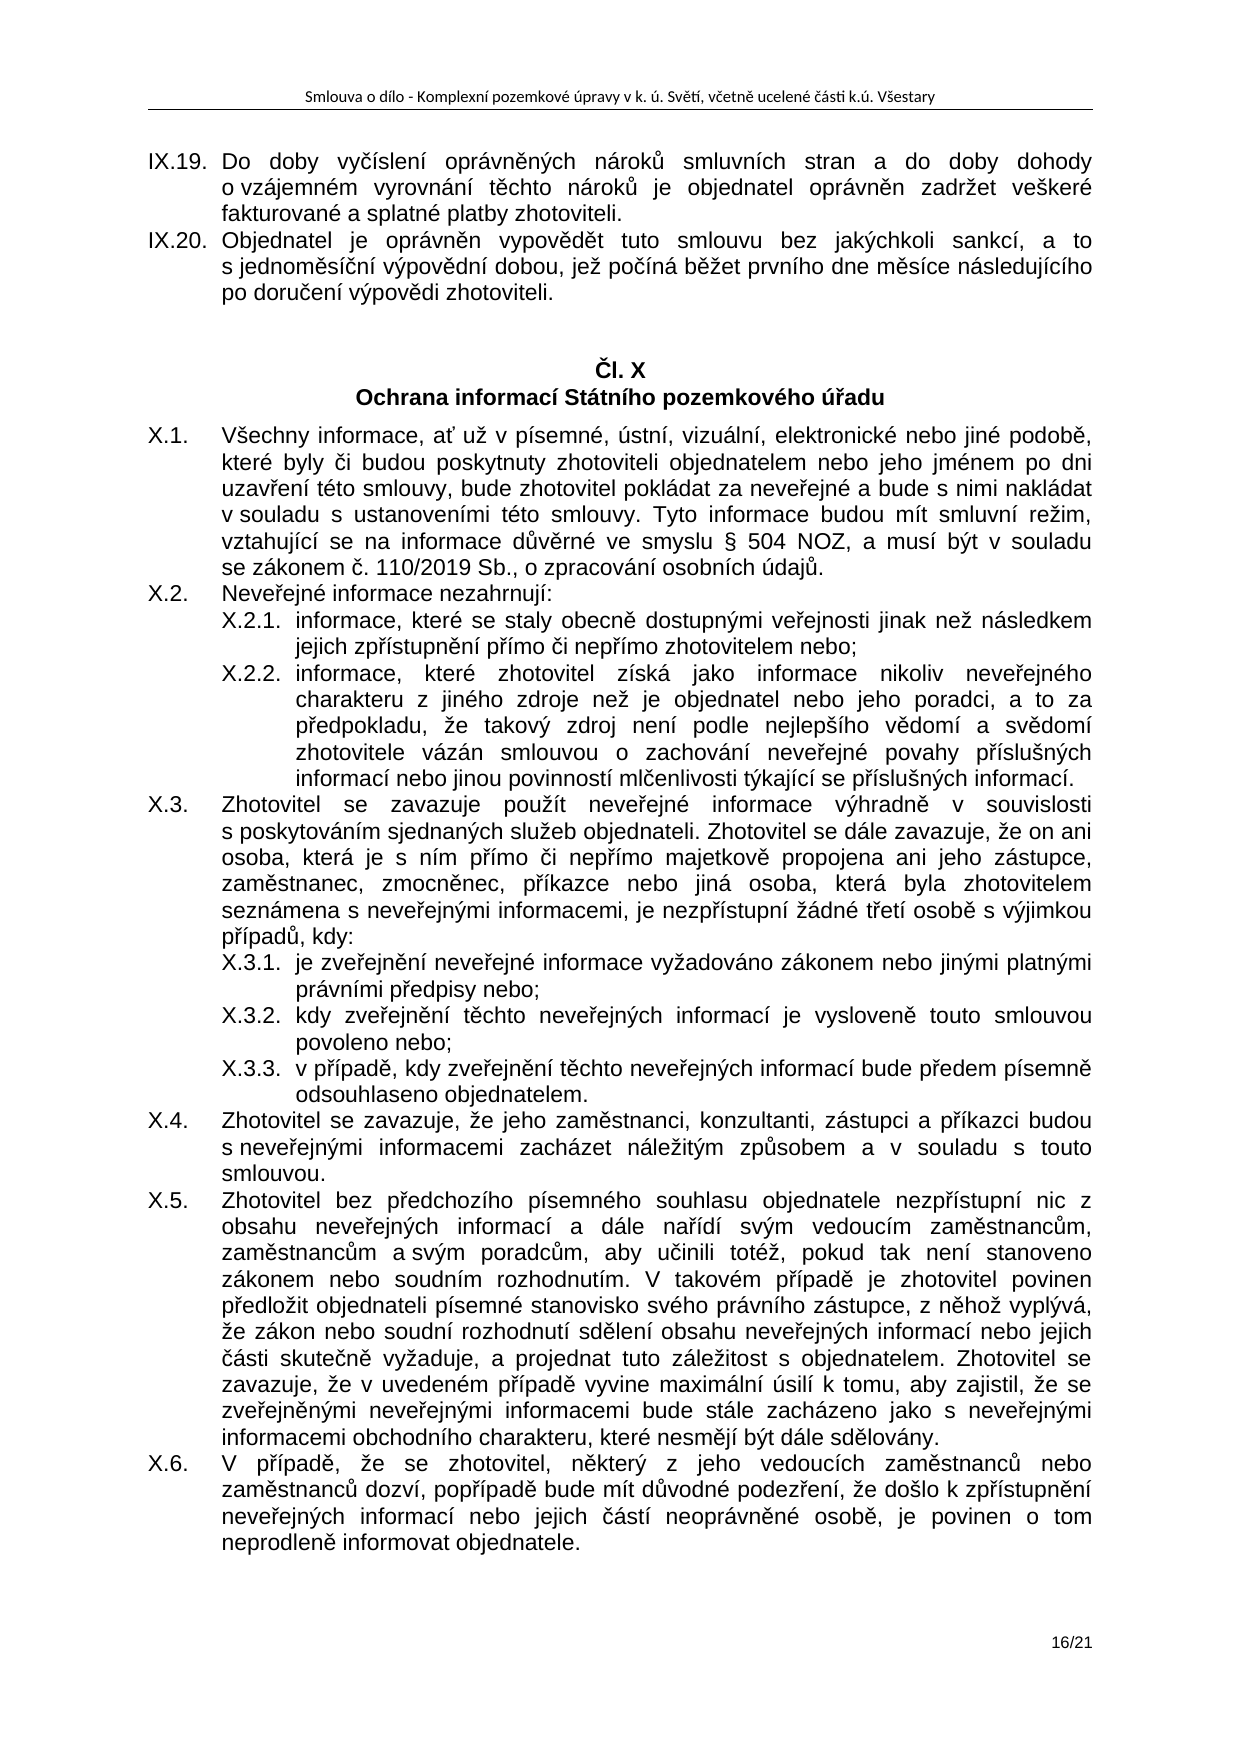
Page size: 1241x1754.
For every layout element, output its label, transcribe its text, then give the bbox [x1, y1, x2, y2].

subtitle Čl. X Ochrana informací Státního pozemkového úřadu [148, 357, 1093, 410]
list Zhotovitel bez předchozího písemného souhlasu objednatele nezpřístupní nic z obsahu neveřejných informací a dále nařídí svým vedoucím zaměstnancům, zaměstnancům a svým poradcům, aby učinili totéž, pokud tak není stanoveno zákonem nebo soudním rozhodnutím. V takovém případě je zhotovitel povinen předložit objednateli písemné stanovisko svého právního zástupce, z něhož vyplývá, že zákon nebo soudní rozhodnutí sdělení obsahu neveřejných informací nebo jejich části skutečně vyžaduje, a projednat tuto záležitost s objednatelem. Zhotovitel se zavazuje, že v uvedeném případě vyvine maximální úsilí k tomu, aby zajistil, že se zveřejněnými neveřejnými informacemi bude stále zacházeno jako s neveřejnými informacemi obchodního charakteru, které nesmějí být dále sdělovány. [148, 1187, 1093, 1450]
list Do doby vyčíslení oprávněných nároků smluvních stran a do doby dohody o vzájemném vyrovnání těchto nároků je objednatel oprávněn zadržet veškeré fakturované a splatné platby zhotoviteli. [148, 148, 1093, 227]
list Zhotovitel se zavazuje použít neveřejné informace výhradně v souvislosti s poskytováním sjednaných služeb objednateli. Zhotovitel se dále zavazuje, že on ani osoba, která je s ním přímo či nepřímo majetkově propojena ani jeho zástupce, zaměstnanec, zmocněnec, příkazce nebo jiná osoba, která byla zhotovitelem seznámena s neveřejnými informacemi, je nezpřístupní žádné třetí osobě s výjimkou případů, kdy: [148, 791, 1093, 949]
text informace, které zhotovitel získá jako informace nikoliv neveřejného charakteru z jiného zdroje než je objednatel nebo jeho poradci, a to za předpokladu, že takový zdroj není podle nejlepšího vědomí a svědomí zhotovitele vázán smlouvou o zachování neveřejné povahy příslušných informací nebo jinou povinností mlčenlivosti týkající se příslušných informací. [221, 659, 1093, 791]
text informace, které se staly obecně dostupnými veřejnosti jinak než následkem jejich zpřístupnění přímo či nepřímo zhotovitelem nebo; [221, 607, 1093, 659]
list Zhotovitel se zavazuje, že jeho zaměstnanci, konzultanti, zástupci a příkazci budou s neveřejnými informacemi zacházet náležitým způsobem a v souladu s touto smlouvou. [148, 1107, 1093, 1187]
text je zveřejnění neveřejné informace vyžadováno zákonem nebo jinými platnými právními předpisy nebo; [221, 949, 1093, 1002]
list Všechny informace, ať už v písemné, ústní, vizuální, elektronické nebo jiné podobě, které byly či budou poskytnuty zhotoviteli objednatelem nebo jeho jménem po dni uzavření této smlouvy, bude zhotovitel pokládat za neveřejné a bude s nimi nakládat v souladu s ustanoveními této smlouvy. Tyto informace budou mít smluvní režim, vztahující se na informace důvěrné ve smyslu § 504 NOZ, a musí být v souladu se zákonem č. 110/2019 Sb., o zpracování osobních údajů. [148, 422, 1093, 580]
list Objednatel je oprávněn vypovědět tuto smlouvu bez jakýchkoli sankcí, a to s jednoměsíční výpovědní dobou, jež počíná běžet prvního dne měsíce následujícího po doručení výpovědi zhotoviteli. [148, 227, 1093, 306]
list V případě, že se zhotovitel, některý z jeho vedoucích zaměstnanců nebo zaměstnanců dozví, popřípadě bude mít důvodné podezření, že došlo k zpřístupnění neveřejných informací nebo jejich částí neoprávněné osobě, je povinen o tom neprodleně informovat objednatele. [148, 1450, 1093, 1556]
list Neveřejné informace nezahrnují: [148, 580, 1093, 607]
text v případě, kdy zveřejnění těchto neveřejných informací bude předem písemně odsouhlaseno objednatelem. [221, 1055, 1093, 1107]
text kdy zveřejnění těchto neveřejných informací je vysloveně touto smlouvou povoleno nebo; [221, 1002, 1093, 1055]
